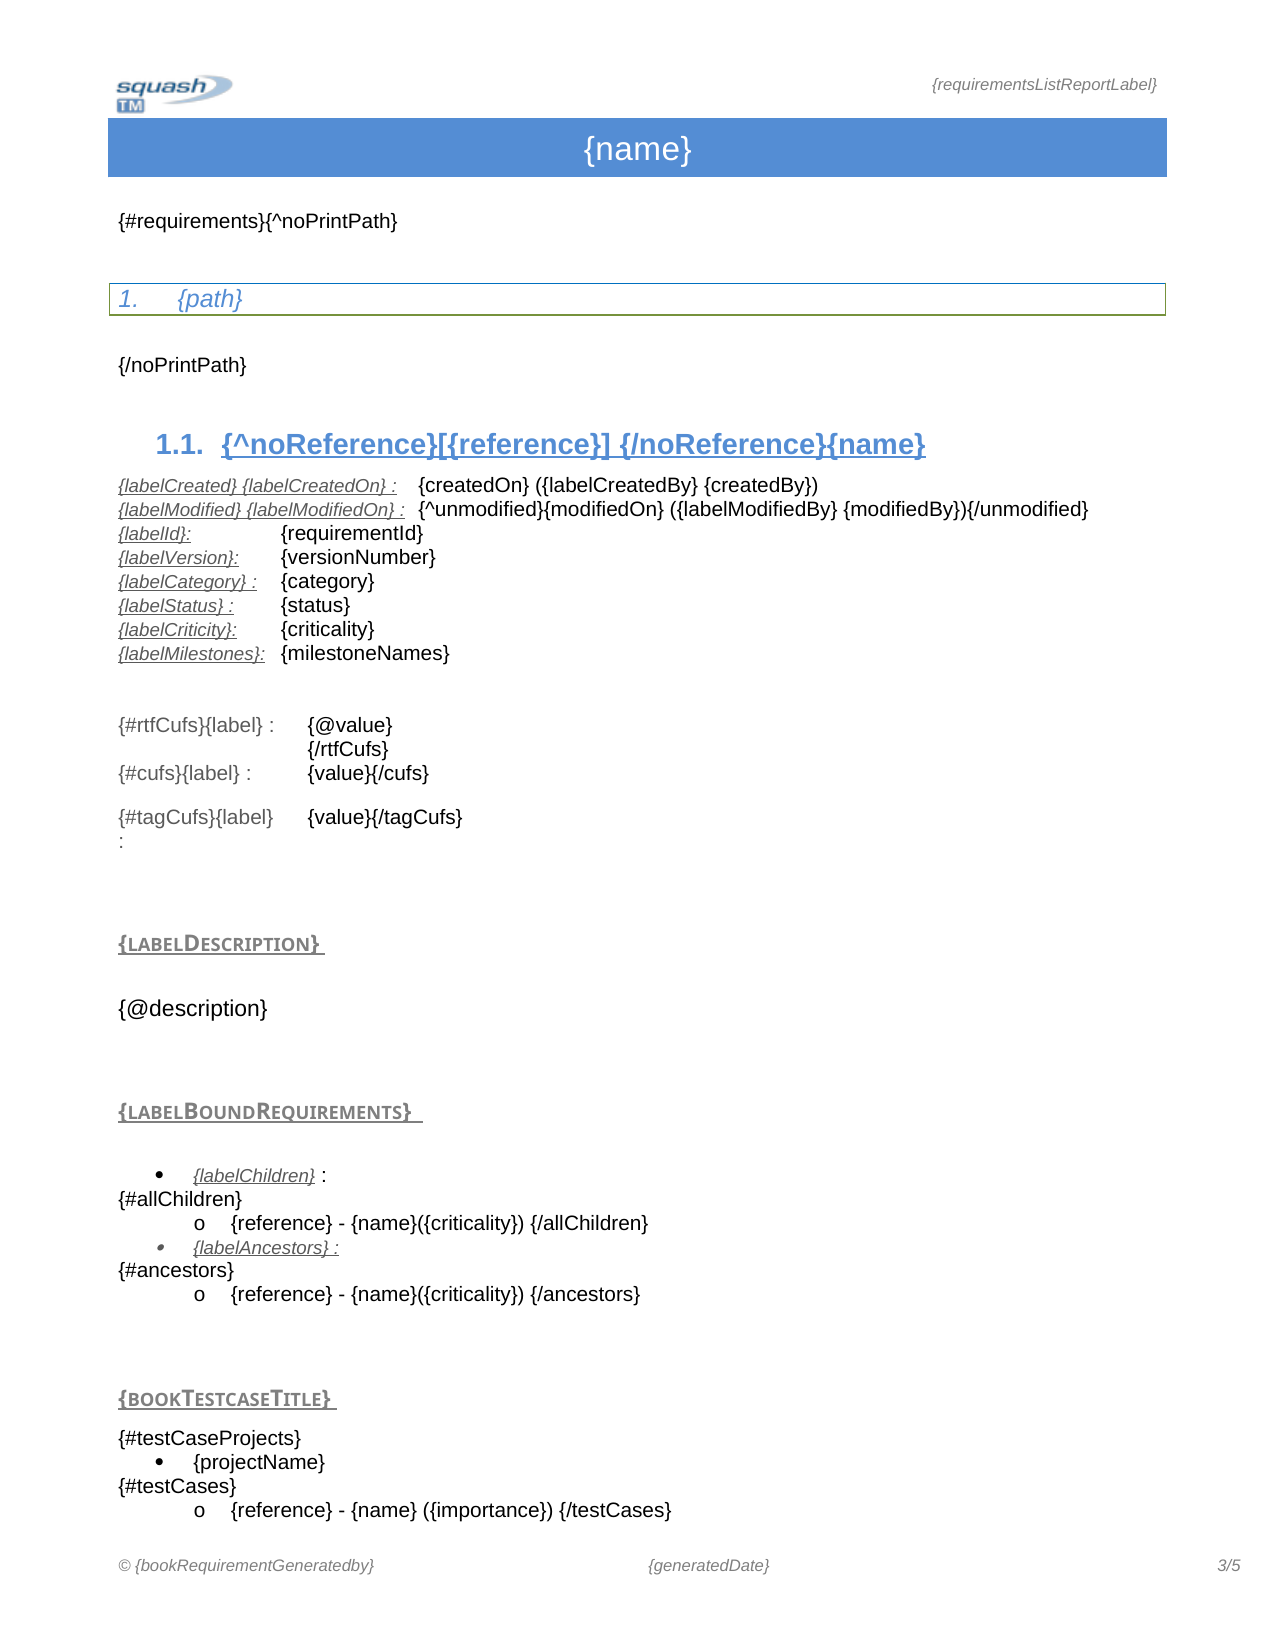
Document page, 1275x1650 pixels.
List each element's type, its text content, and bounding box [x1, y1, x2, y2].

text {labelModified} {labelModifiedOn} : {^unmodified}{modifiedOn} ({labelModifiedBy} {modifiedBy}){/unmodified} [118, 497, 1157, 521]
text {@description} [118, 995, 1157, 1021]
list {labelAncestors} : [156, 1237, 1157, 1258]
text {#allChildren} [118, 1187, 1157, 1211]
text {#testCases} [118, 1474, 1157, 1498]
table_cell {value}{/cufs} [296, 761, 1155, 805]
text {#ancestors} [118, 1258, 1157, 1282]
text {labelVersion}: {versionNumber} [118, 545, 1157, 569]
list {reference} - {name}({criticality}) {/allChildren} [193, 1211, 1157, 1237]
list {reference} - {name}({criticality}) {/ancestors} [193, 1282, 1157, 1308]
text {#testCaseProjects} [118, 1426, 1157, 1450]
list {projectName} [156, 1450, 1157, 1474]
subtitle {^noReference}[{reference}] {/noReference}{name} [155, 427, 1157, 461]
text {labelStatus} : {status} [118, 593, 1157, 617]
table_cell {#tagCufs}{label} : [107, 805, 296, 853]
text {#requirements}{^noPrintPath} [118, 209, 1157, 233]
list {reference} - {name} ({importance}) {/testCases} [193, 1498, 1157, 1523]
subtitle {bookTestcaseTitle} [118, 1382, 1157, 1413]
text {labelCategory} : {category} [118, 569, 1157, 593]
text {/noPrintPath} [118, 353, 1157, 377]
subtitle {labelDescription} [118, 927, 1157, 958]
table_cell {value}{/tagCufs} [296, 805, 1155, 853]
text {labelCriticity}: {criticality} [118, 617, 1157, 641]
subtitle {labelBoundRequirements} [118, 1095, 1157, 1126]
text {labelId}: {requirementId} [118, 521, 1157, 545]
picture [111, 69, 237, 117]
text {labelMilestones}: {milestoneNames} [118, 641, 1157, 665]
table_header {#rtfCufs}{label} : [107, 713, 296, 761]
title {name} [110, 120, 1165, 175]
subtitle {path} [110, 284, 1165, 314]
table_cell {#cufs}{label} : [107, 761, 296, 805]
text {labelCreated} {labelCreatedOn} : {createdOn} ({labelCreatedBy} {createdBy}) [118, 473, 1157, 497]
list {labelChildren} : [156, 1163, 1157, 1187]
table_header {@value} {/rtfCufs} [296, 713, 1155, 761]
